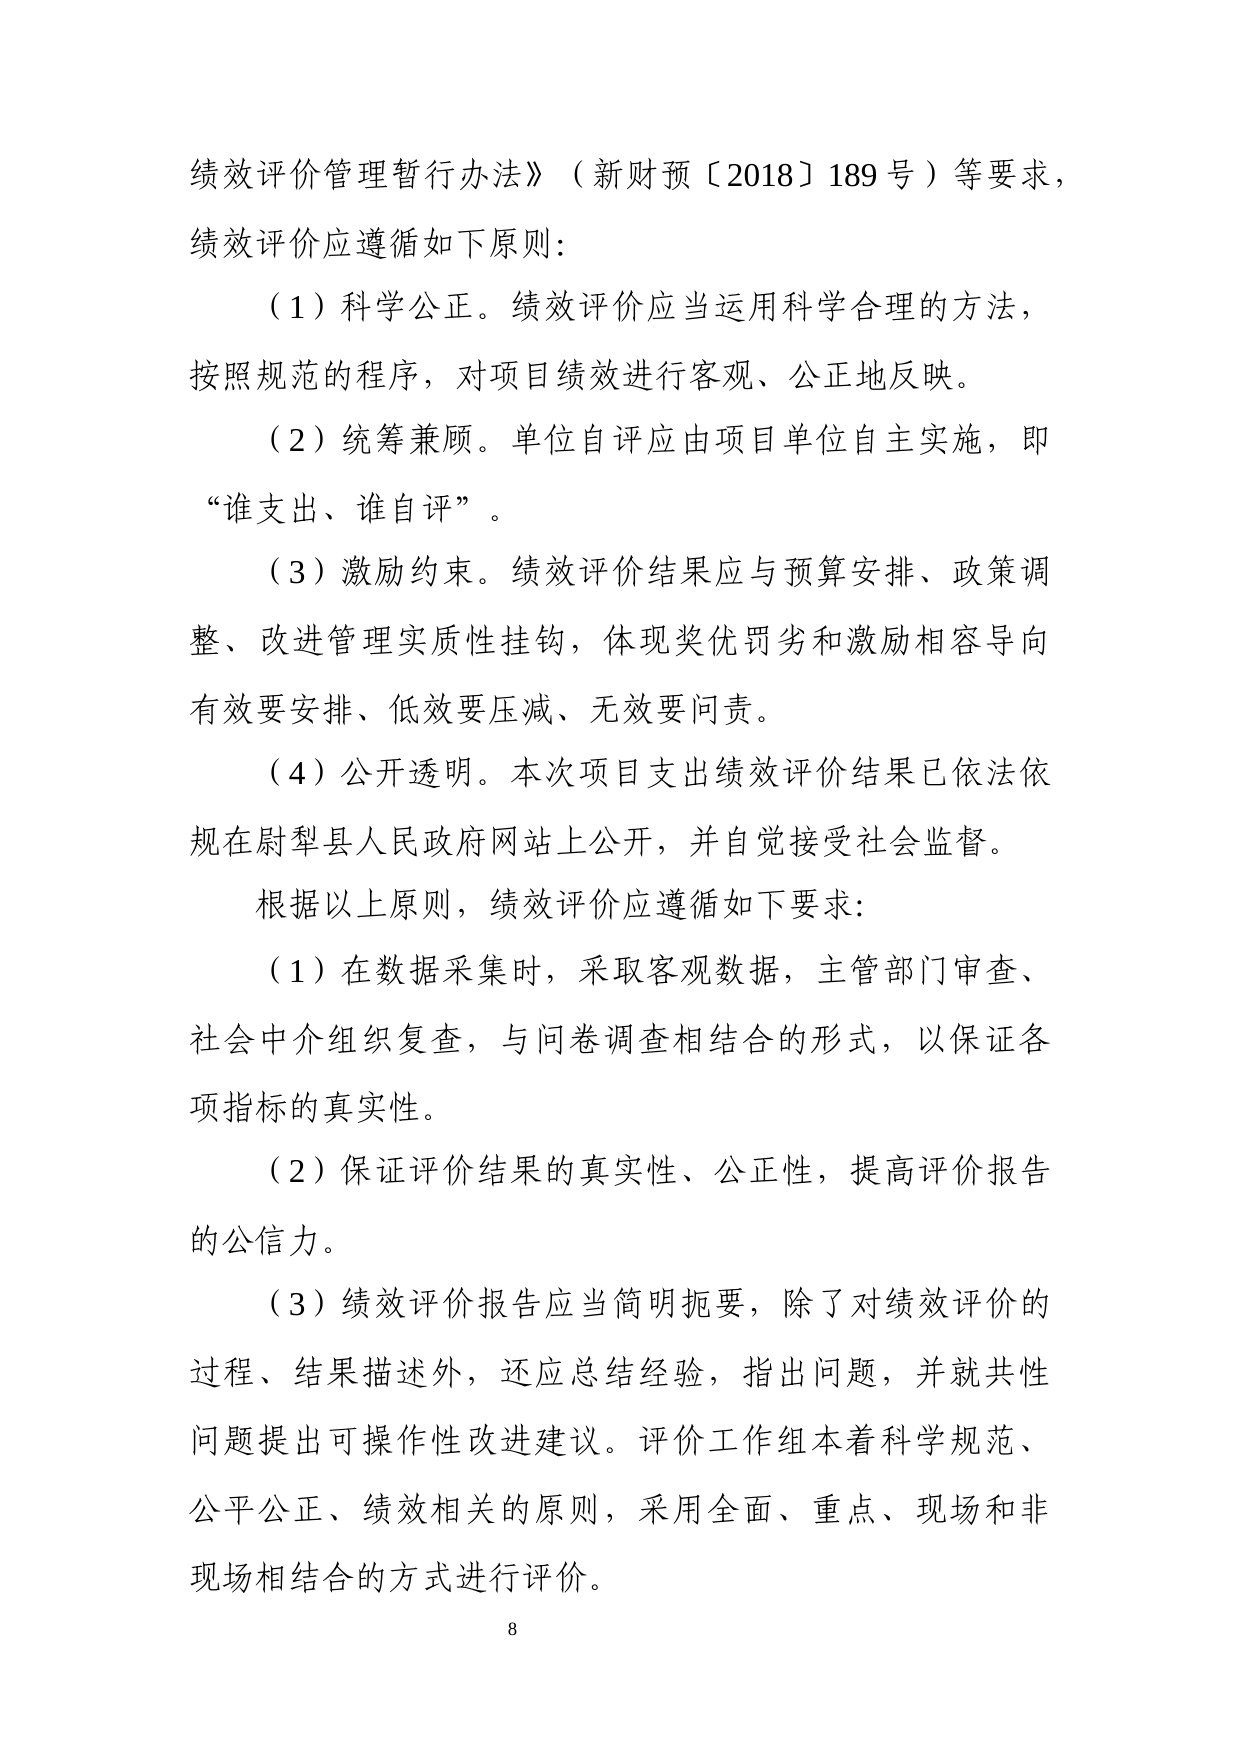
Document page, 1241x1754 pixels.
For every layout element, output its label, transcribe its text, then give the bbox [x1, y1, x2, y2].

text （2）统筹兼顾。单位自评应由项目单位自主实施，即“谁支出、谁自评”。 [188, 415, 1053, 529]
text 根据以上原则，绩效评价应遵循如下要求: [188, 881, 1053, 926]
text （3）激励约束。绩效评价结果应与预算安排、政策调整、改进管理实质性挂钩，体现奖优罚劣和激励相容导向，有效要安排、低效要压减、无效要问责。 [188, 548, 1053, 729]
text （1）在数据采集时，采取客观数据，主管部门审查、社会中介组织复查，与问卷调查相结合的形式，以保证各项指标的真实性。 [188, 947, 1053, 1128]
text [188, 150, 1053, 264]
text （2）保证评价结果的真实性、公正性，提高评价报告的公信力。 [188, 1147, 1053, 1261]
text （4）公开透明。本次项目支出绩效评价结果已依法依规在尉犁县人民政府网站上公开，并自觉接受社会监督。 [188, 748, 1053, 862]
text （3）绩效评价报告应当简明扼要，除了对绩效评价的过程、结果描述外，还应总结经验，指出问题，并就共性问题提出可操作性改进建议。评价工作组本着科学规范、公平公正、绩效相关的原则，采用全面、重点、现场和非现场相结合的方式进行评价。 [188, 1280, 1053, 1598]
text （1）科学公正。绩效评价应当运用科学合理的方法，按照规范的程序，对项目绩效进行客观、公正地反映。 [188, 283, 1053, 396]
